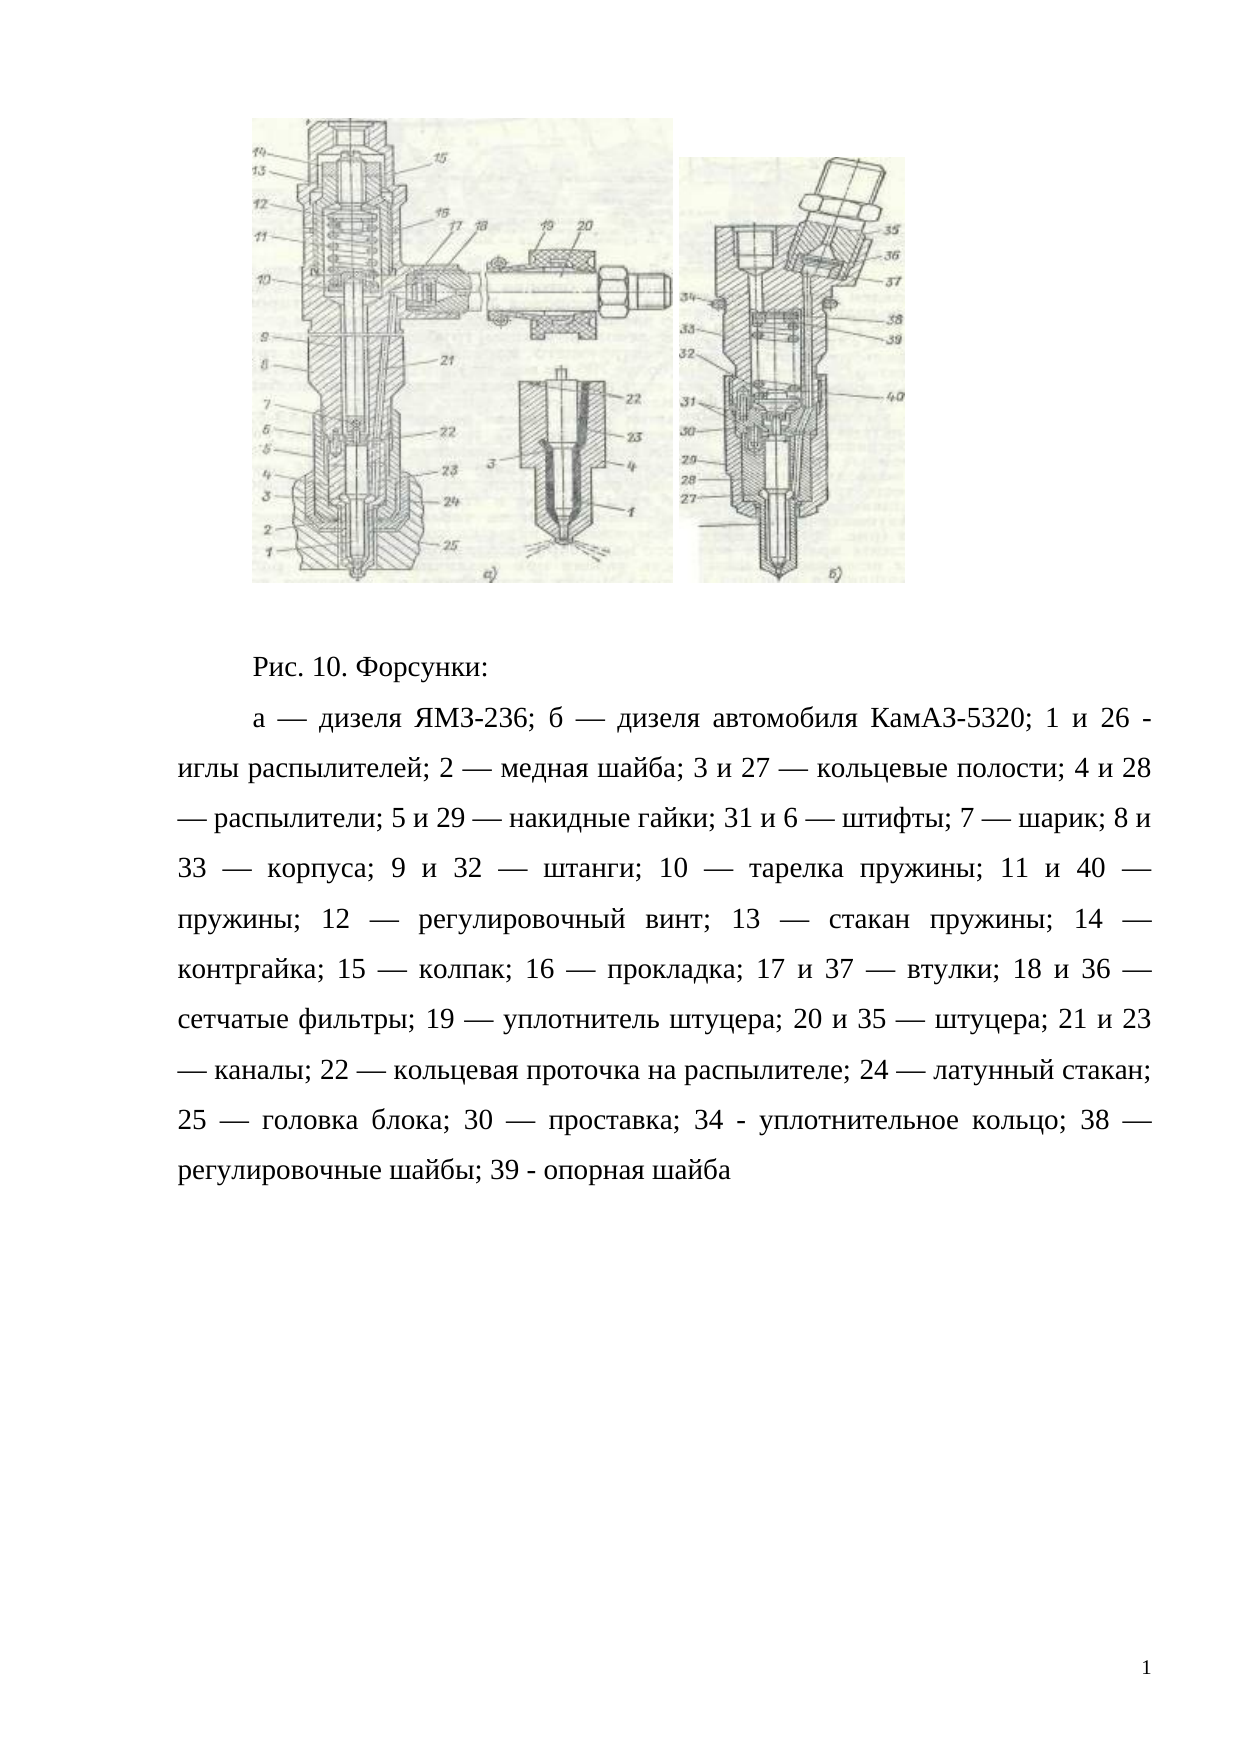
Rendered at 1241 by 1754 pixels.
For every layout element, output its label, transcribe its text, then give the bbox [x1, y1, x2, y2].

text а — дизеля ЯМЗ-236; б — дизеля автомобиля КамАЗ-5320; 1 и 26 - иглы распылителей; 2 — медная шайба; 3 и 27 — кольцевые полости; 4 и 28 — распылители; 5 и 29 — накидные гайки; 31 и 6 — штифты; 7 — шарик; 8 и 33 — корпуса; 9 и 32 — штанги; 10 — тарелка пружины; 11 и 40 — пружины; 12 — регулировочный винт; 13 — стакан пружины; 14 — контргайка; 15 — колпак; 16 — прокладка; 17 и 37 — втулки; 18 и 36 — сетчатые фильтры; 19 — уплотнитель штуцера; 20 и 35 — штуцера; 21 и 23 — каналы; 22 — кольцевая проточка на распылителе; 24 — латунный стакан; 25 — головка блока; 30 — проставка; 34 - уплотнительное кольцо; 38 — регулировочные шайбы; 39 - опорная шайба [177, 700, 1152, 1186]
text Рис. 10. Форсунки: [177, 649, 1152, 683]
picture [679, 157, 905, 583]
picture [252, 118, 673, 583]
